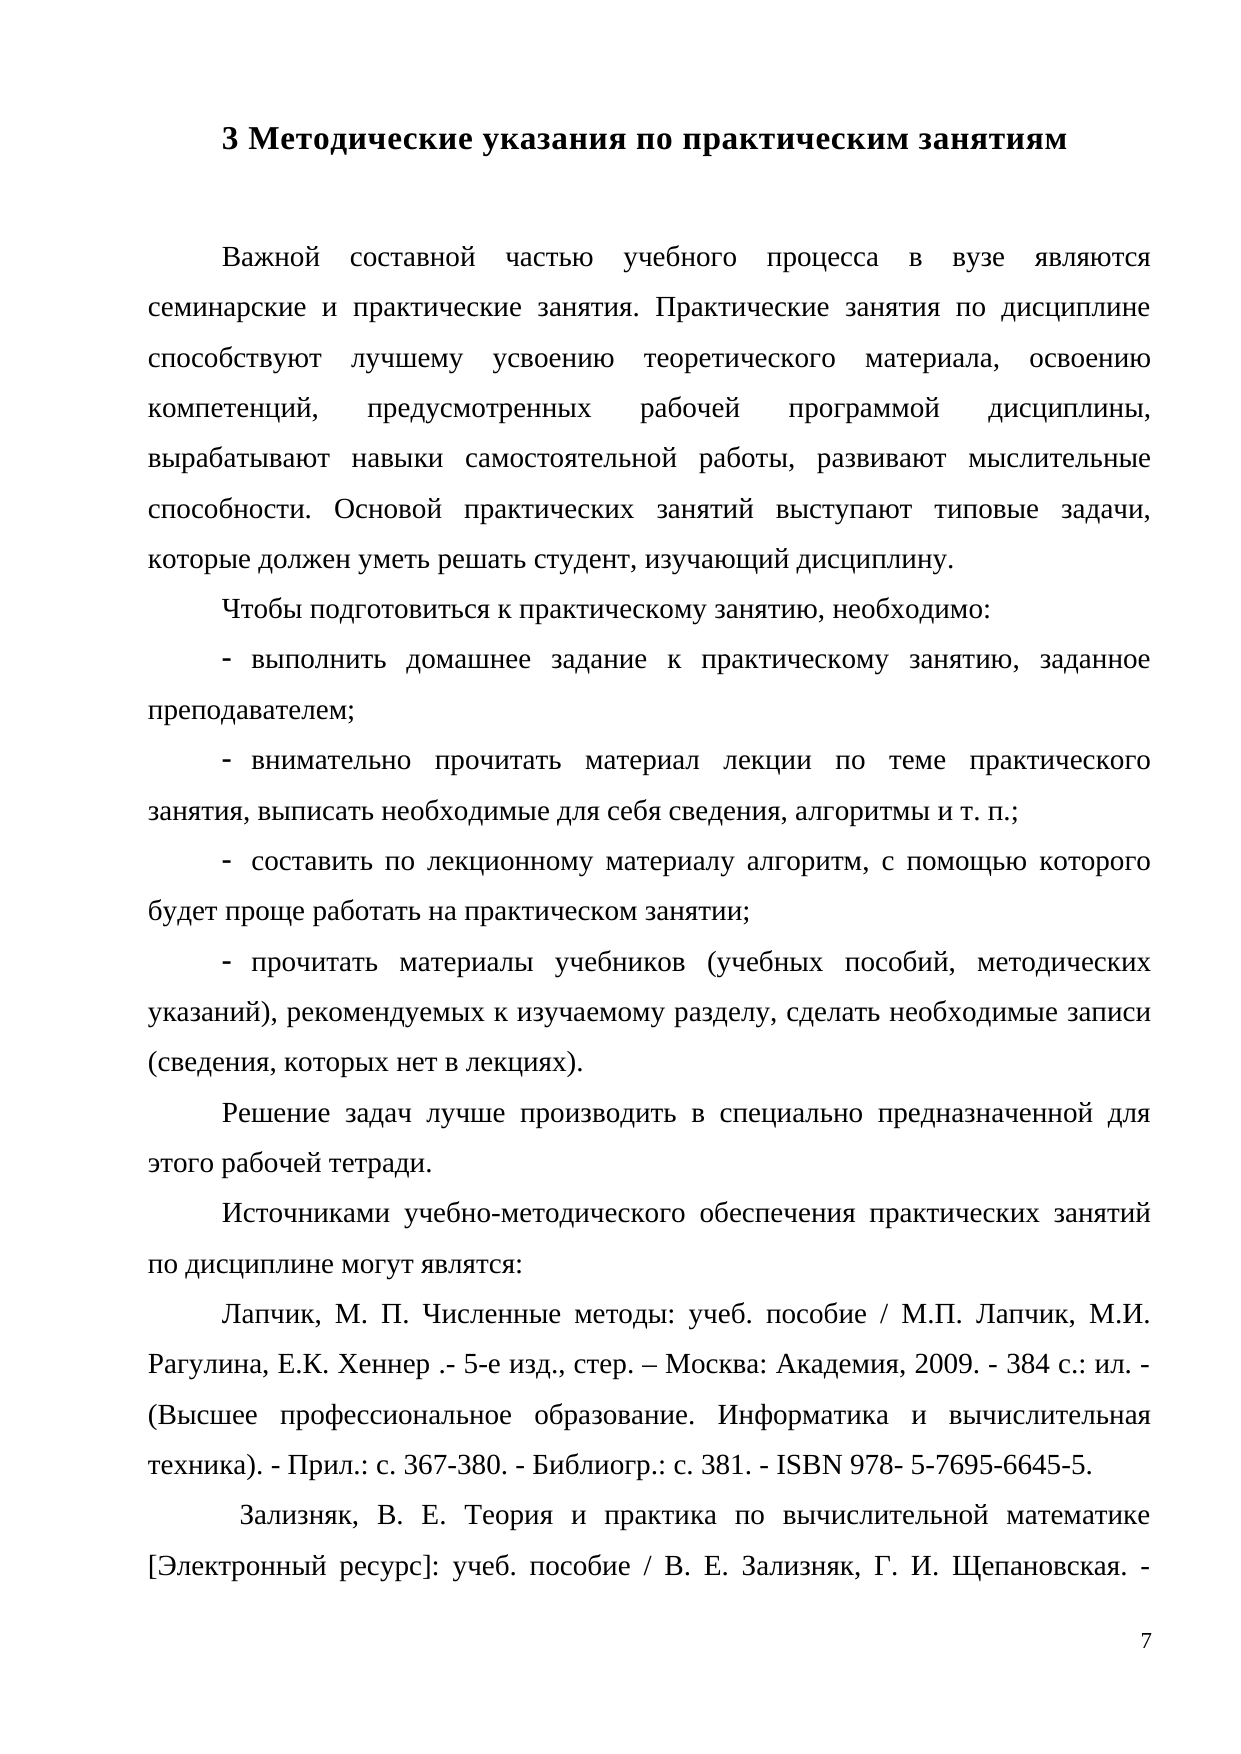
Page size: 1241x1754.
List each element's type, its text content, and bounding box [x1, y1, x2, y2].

text Источниками учебно-методического обеспечения практических занятий по дисциплине могут являтся: [148, 1196, 1152, 1279]
text Лапчик, М. П. Численные методы: учеб. пособие / М.П. Лапчик, М.И. Рагулина, Е.К. Хеннер .- 5-е изд., стер. – Москва: Академия, 2009. - 384 с.: ил. - (Высшее профессиональное образование. Информатика и вычислительная техника). - Прил.: с. 367-380. - Библиогр.: с. 381. - ISBN 978- 5-7695-6645-5. [148, 1296, 1152, 1481]
list Решение задач лучше производить в специально предназначенной для этого рабочей тетради. [148, 1095, 1152, 1179]
list выполнить домашнее задание к практическому занятию, заданное преподавателем; [148, 642, 1152, 726]
list Чтобы подготовиться к практическому занятию, необходимо: [148, 591, 1152, 625]
text 3 Методические указания по практическим занятиям [148, 118, 1152, 156]
list Важной составной частью учебного процесса в вузе являются семинарские и практические занятия. Практические занятия по дисциплине способствуют лучшему усвоению теоретического материала, освоению компетенций, предусмотренных рабочей программой дисциплины, вырабатывают навыки самостоятельной работы, развивают мыслительные способности. Основой практических занятий выступают типовые задачи, которые должен уметь решать студент, изучающий дисциплину. [148, 239, 1152, 574]
list составить по лекционному материалу алгоритм, с помощью которого будет проще работать на практическом занятии; [148, 843, 1152, 927]
list внимательно прочитать материал лекции по теме практического занятия, выписать необходимые для себя сведения, алгоритмы и т. п.; [148, 742, 1152, 826]
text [148, 1497, 1152, 1581]
list прочитать материалы учебников (учебных пособий, методических указаний), рекомендуемых к изучаемому разделу, сделать необходимые записи (сведения, которых нет в лекциях). [148, 944, 1152, 1078]
